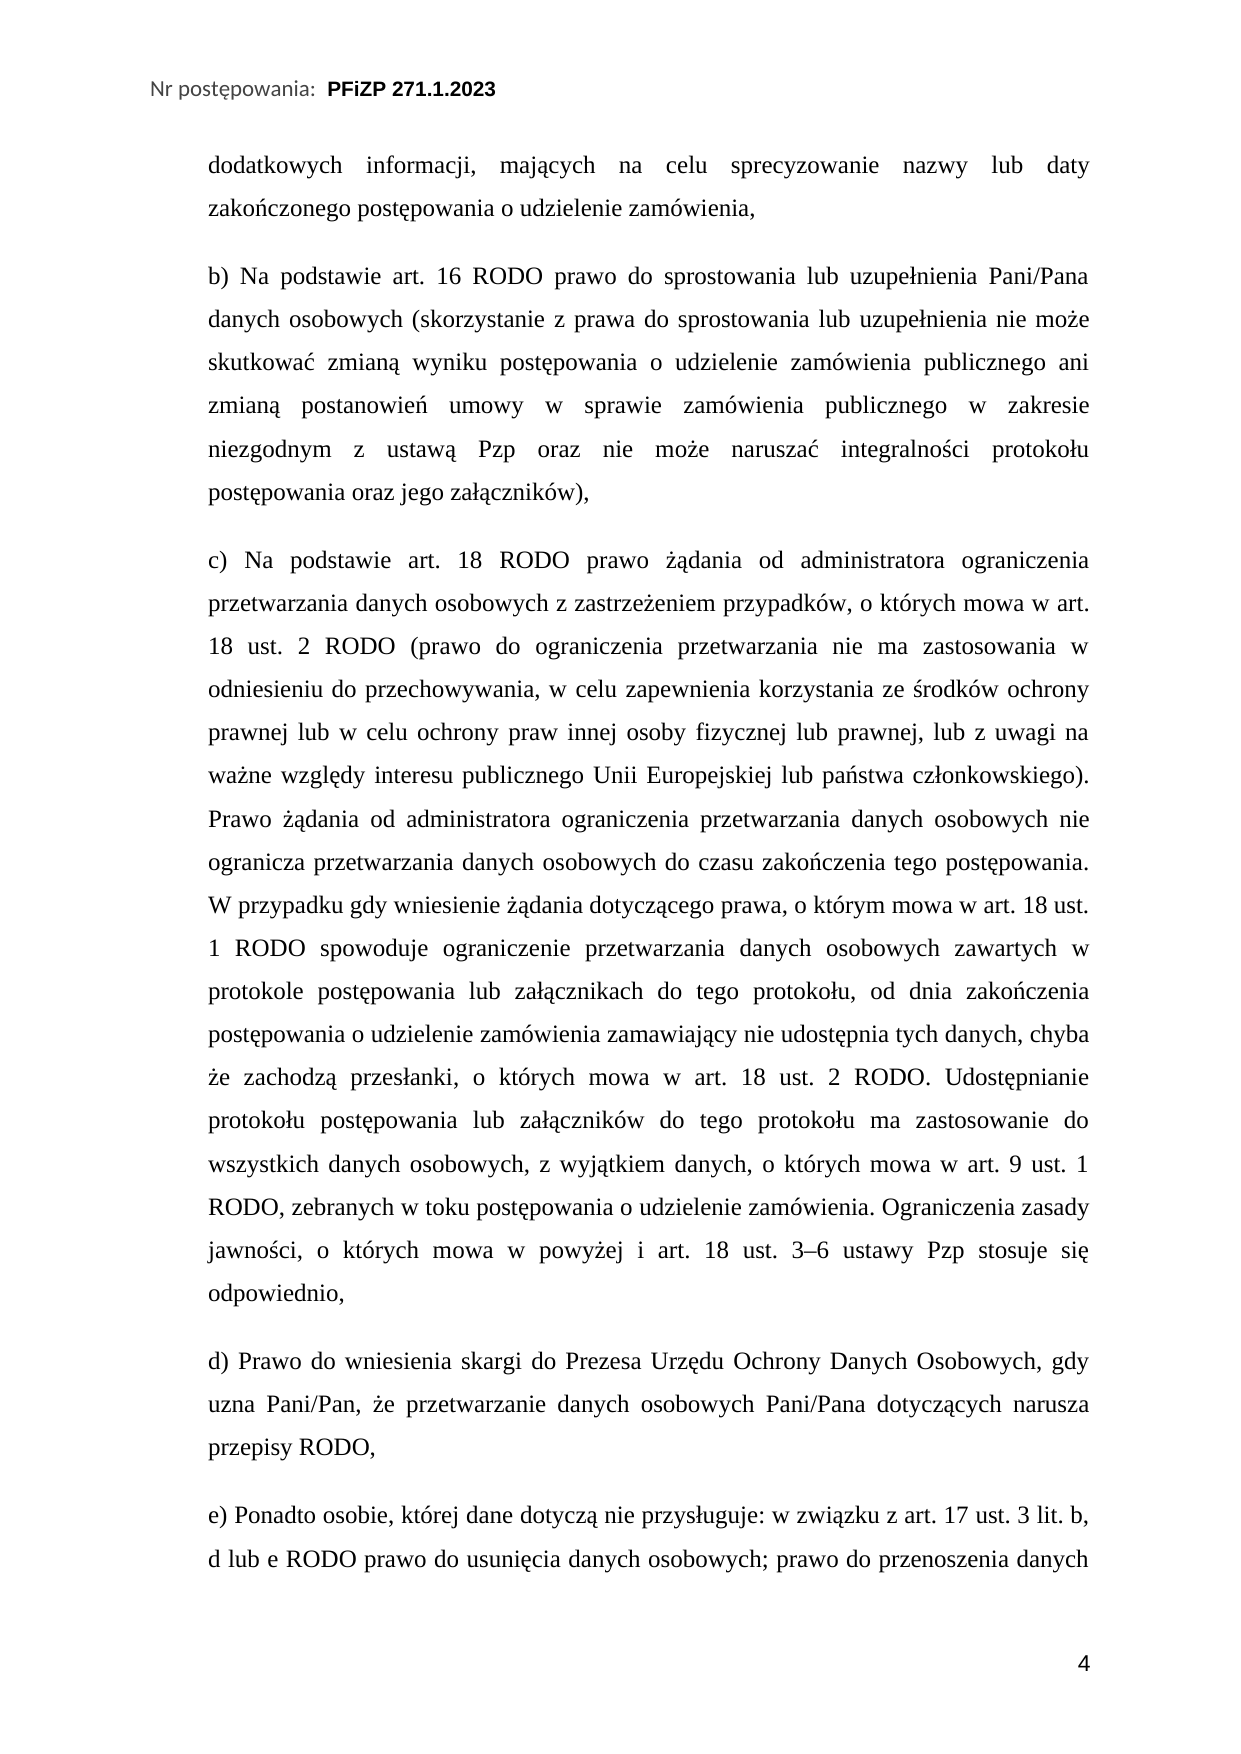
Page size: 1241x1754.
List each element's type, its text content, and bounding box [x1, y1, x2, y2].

text b) Na podstawie art. 16 RODO prawo do sprostowania lub uzupełnienia Pani/Pana danych osobowych (skorzystanie z prawa do sprostowania lub uzupełnienia nie może skutkować zmianą wyniku postępowania o udzielenie zamówienia publicznego ani zmianą postanowień umowy w sprawie zamówienia publicznego w zakresie niezgodnym z ustawą Pzp oraz nie może naruszać integralności protokołu postępowania oraz jego załączników), [208, 261, 1090, 506]
text c) Na podstawie art. 18 RODO prawo żądania od administratora ograniczenia przetwarzania danych osobowych z zastrzeżeniem przypadków, o których mowa w art. 18 ust. 2 RODO (prawo do ograniczenia przetwarzania nie ma zastosowania w odniesieniu do przechowywania, w celu zapewnienia korzystania ze środków ochrony prawnej lub w celu ochrony praw innej osoby fizycznej lub prawnej, lub z uwagi na ważne względy interesu publicznego Unii Europejskiej lub państwa członkowskiego). Prawo żądania od administratora ograniczenia przetwarzania danych osobowych nie ogranicza przetwarzania danych osobowych do czasu zakończenia tego postępowania. W przypadku gdy wniesienie żądania dotyczącego prawa, o którym mowa w art. 18 ust. 1 RODO spowoduje ograniczenie przetwarzania danych osobowych zawartych w protokole postępowania lub załącznikach do tego protokołu, od dnia zakończenia postępowania o udzielenie zamówienia zamawiający nie udostępnia tych danych, chyba że zachodzą przesłanki, o których mowa w art. 18 ust. 2 RODO. Udostępnianie protokołu postępowania lub załączników do tego protokołu ma zastosowanie do wszystkich danych osobowych, z wyjątkiem danych, o których mowa w art. 9 ust. 1 RODO, zebranych w toku postępowania o udzielenie zamówienia. Ograniczenia zasady jawności, o których mowa w powyżej i art. 18 ust. 3–6 ustawy Pzp stosuje się odpowiednio, [208, 545, 1090, 1307]
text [208, 1501, 1090, 1572]
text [208, 150, 1090, 222]
text d) Prawo do wniesienia skargi do Prezesa Urzędu Ochrony Danych Osobowych, gdy uzna Pani/Pan, że przetwarzanie danych osobowych Pani/Pana dotyczących narusza przepisy RODO, [208, 1346, 1090, 1461]
